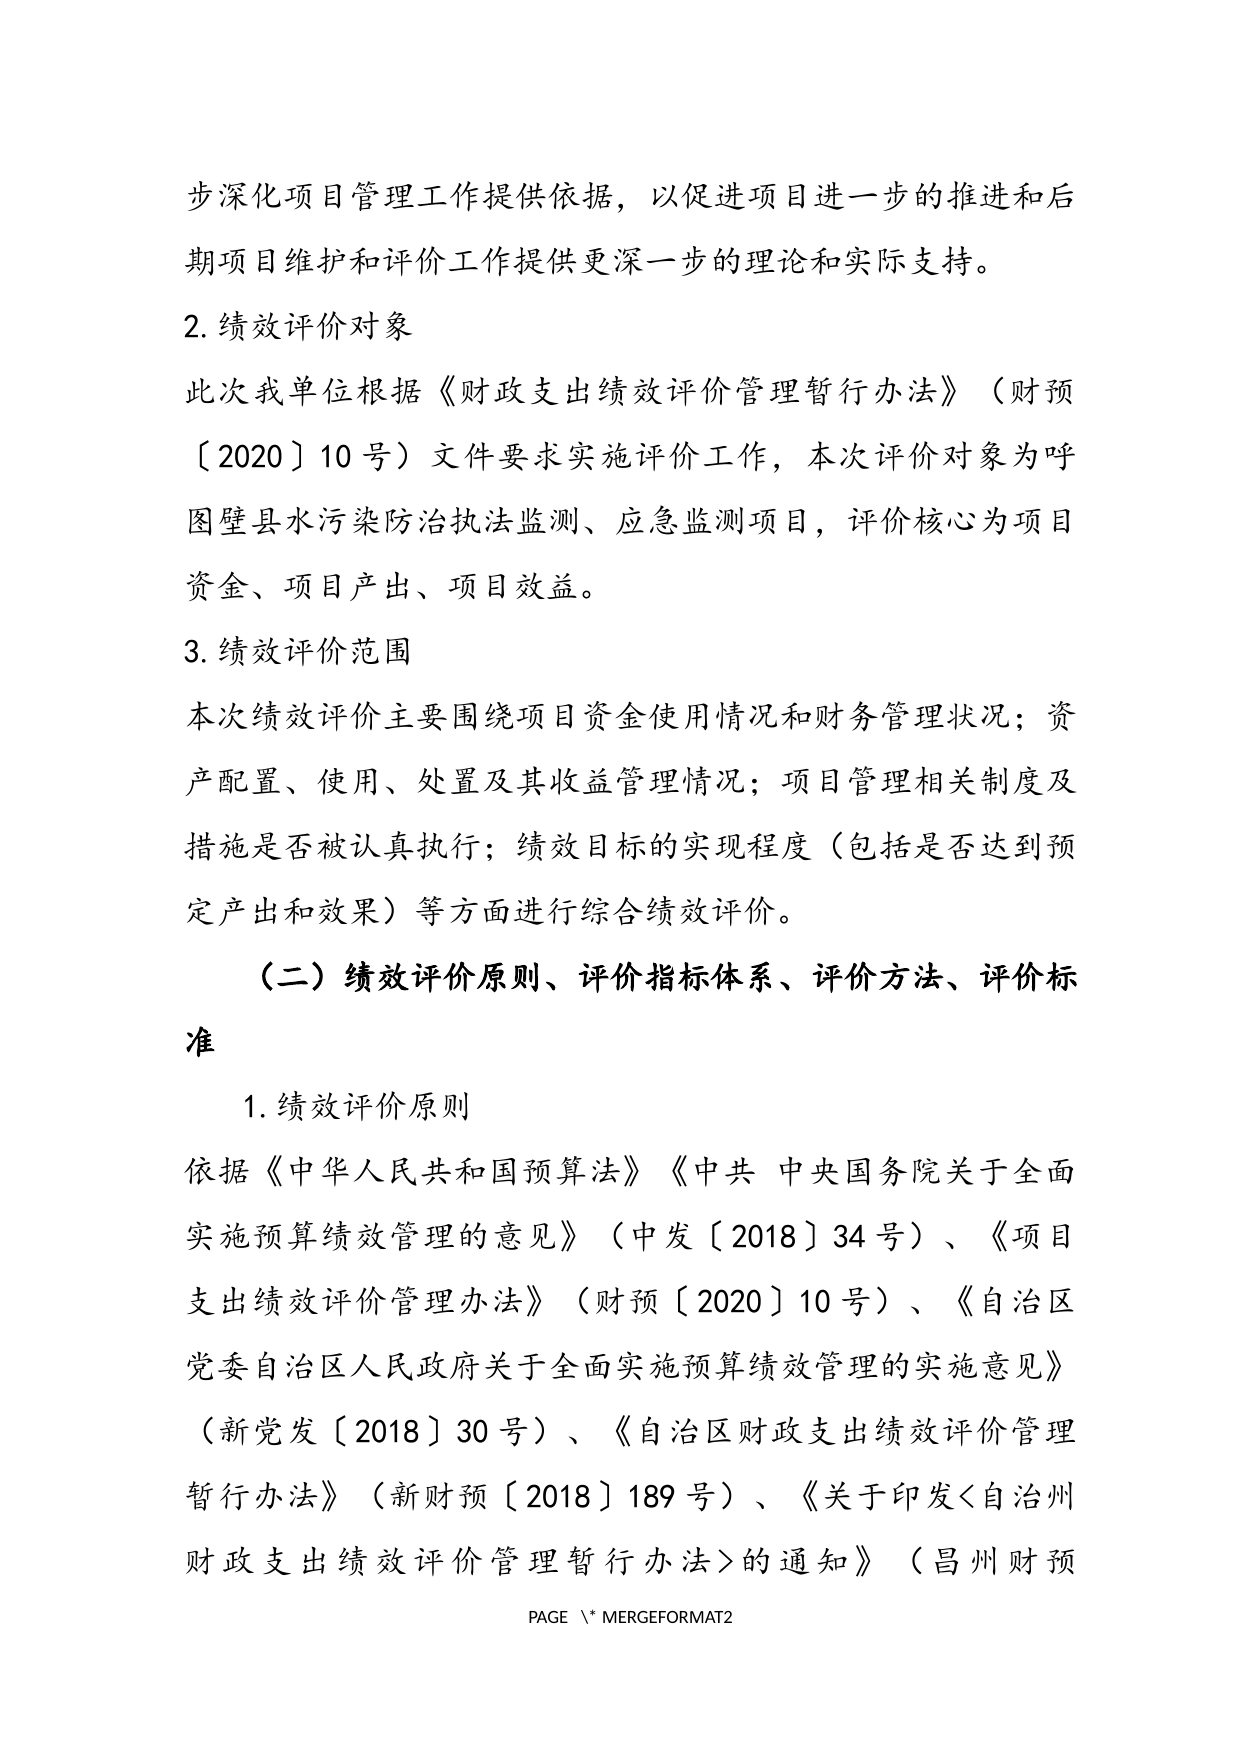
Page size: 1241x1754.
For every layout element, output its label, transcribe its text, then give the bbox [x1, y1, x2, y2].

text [183, 162, 1078, 942]
text （二）绩效评价原则、评价指标体系、评价方法、评价标准 [183, 942, 1078, 1072]
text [183, 1072, 1078, 1592]
